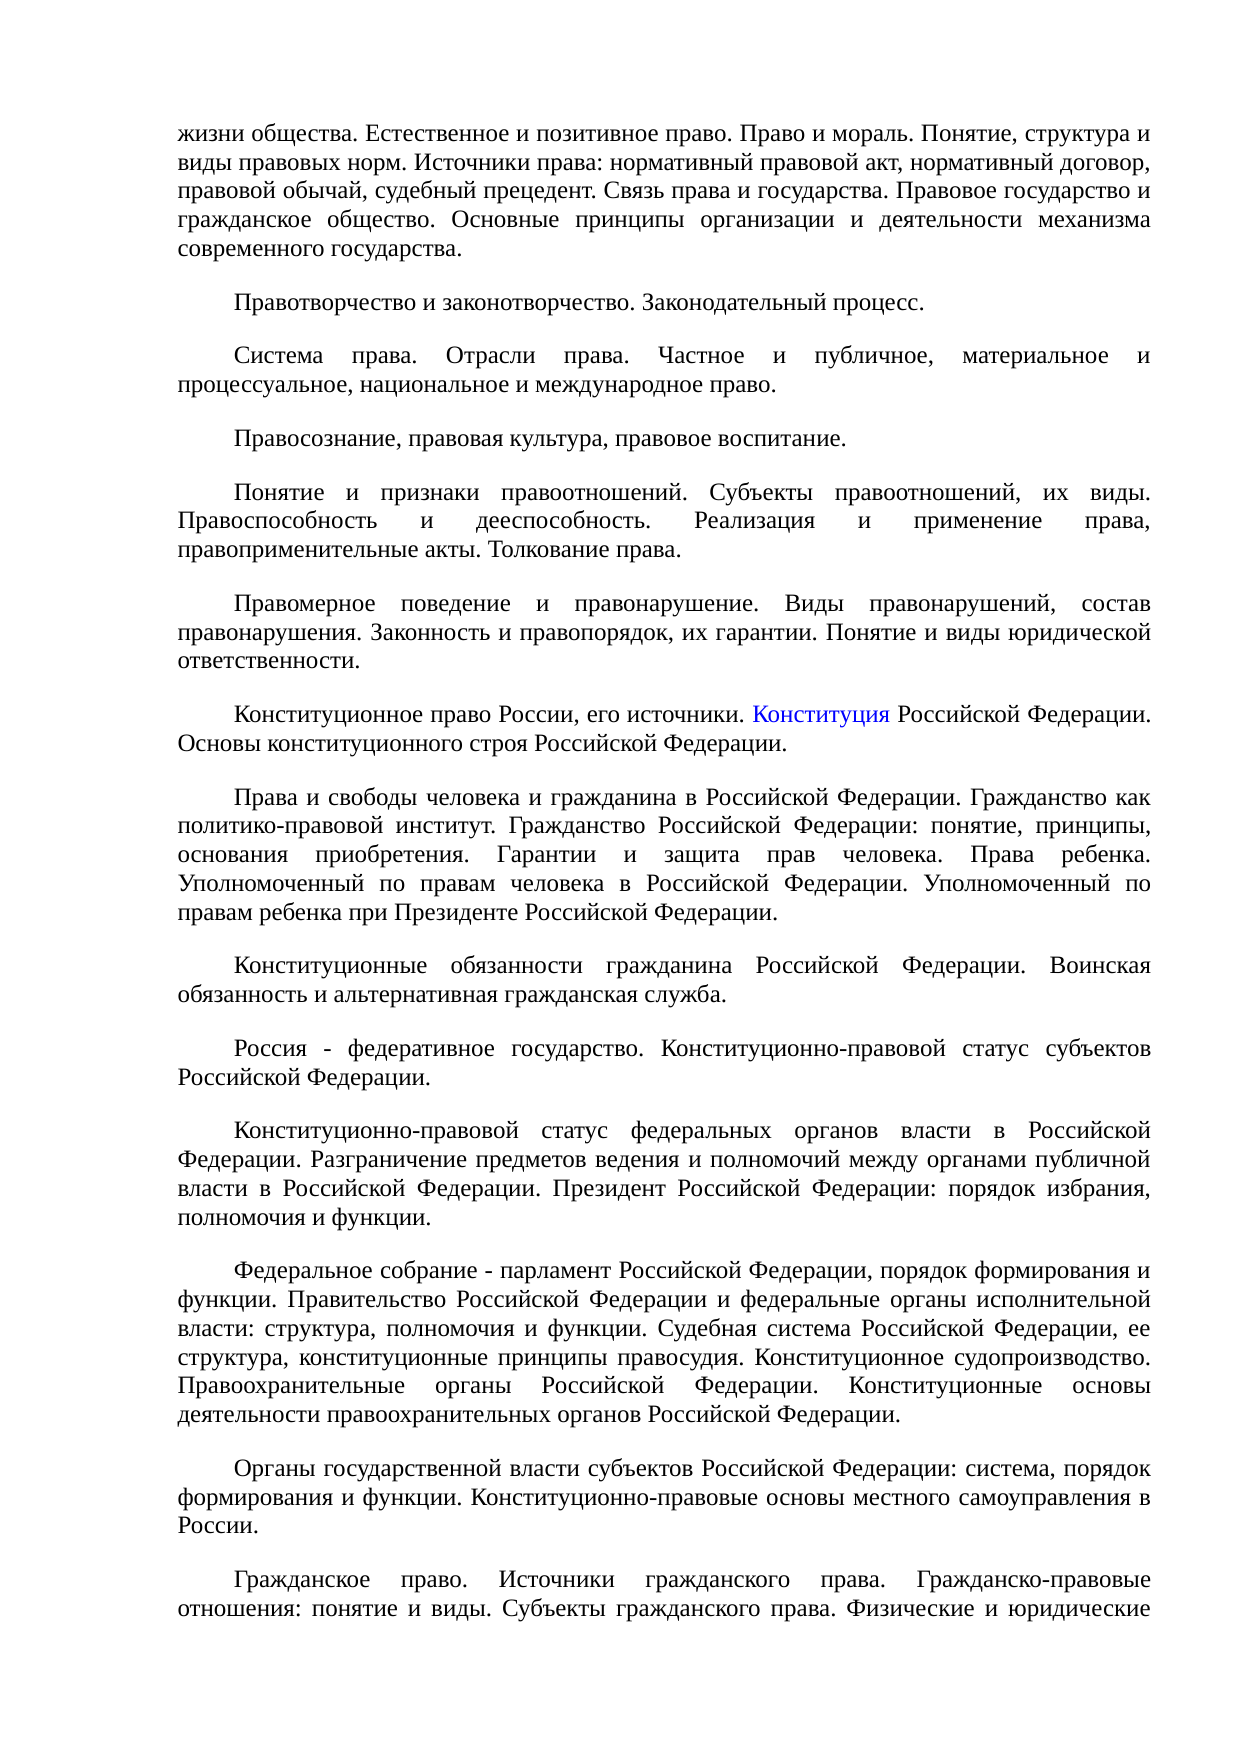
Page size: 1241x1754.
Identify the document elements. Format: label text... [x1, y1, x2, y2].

text Права и свободы человека и гражданина в Российской Федерации. Гражданство как политико-правовой институт. Гражданство Российской Федерации: понятие, принципы, основания приобретения. Гарантии и защита прав человека. Права ребенка. Уполномоченный по правам человека в Российской Федерации. Уполномоченный по правам ребенка при Президенте Российской Федерации. [177, 782, 1152, 926]
text Правосознание, правовая культура, правовое воспитание. [177, 423, 1152, 452]
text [177, 1564, 1152, 1622]
text Конституционное право России, его источники. Конституция Российской Федерации. Основы конституционного строя Российской Федерации. [177, 699, 1152, 757]
text Органы государственной власти субъектов Российской Федерации: система, порядок формирования и функции. Конституционно-правовые основы местного самоуправления в России. [177, 1453, 1152, 1539]
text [177, 118, 1152, 262]
text Правомерное поведение и правонарушение. Виды правонарушений, состав правонарушения. Законность и правопорядок, их гарантии. Понятие и виды юридической ответственности. [177, 588, 1152, 674]
text Правотворчество и законотворчество. Законодательный процесс. [177, 287, 1152, 316]
text Система права. Отрасли права. Частное и публичное, материальное и процессуальное, национальное и международное право. [177, 341, 1152, 398]
text Федеральное собрание - парламент Российской Федерации, порядок формирования и функции. Правительство Российской Федерации и федеральные органы исполнительной власти: структура, полномочия и функции. Судебная система Российской Федерации, ее структура, конституционные принципы правосудия. Конституционное судопроизводство. Правоохранительные органы Российской Федерации. Конституционные основы деятельности правоохранительных органов Российской Федерации. [177, 1256, 1152, 1428]
text Понятие и признаки правоотношений. Субъекты правоотношений, их виды. Правоспособность и дееспособность. Реализация и применение права, правоприменительные акты. Толкование права. [177, 477, 1152, 563]
text Конституционные обязанности гражданина Российской Федерации. Воинская обязанность и альтернативная гражданская служба. [177, 951, 1152, 1008]
text Конституционно-правовой статус федеральных органов власти в Российской Федерации. Разграничение предметов ведения и полномочий между органами публичной власти в Российской Федерации. Президент Российской Федерации: порядок избрания, полномочия и функции. [177, 1116, 1152, 1231]
text Россия - федеративное государство. Конституционно-правовой статус субъектов Российской Федерации. [177, 1033, 1152, 1091]
